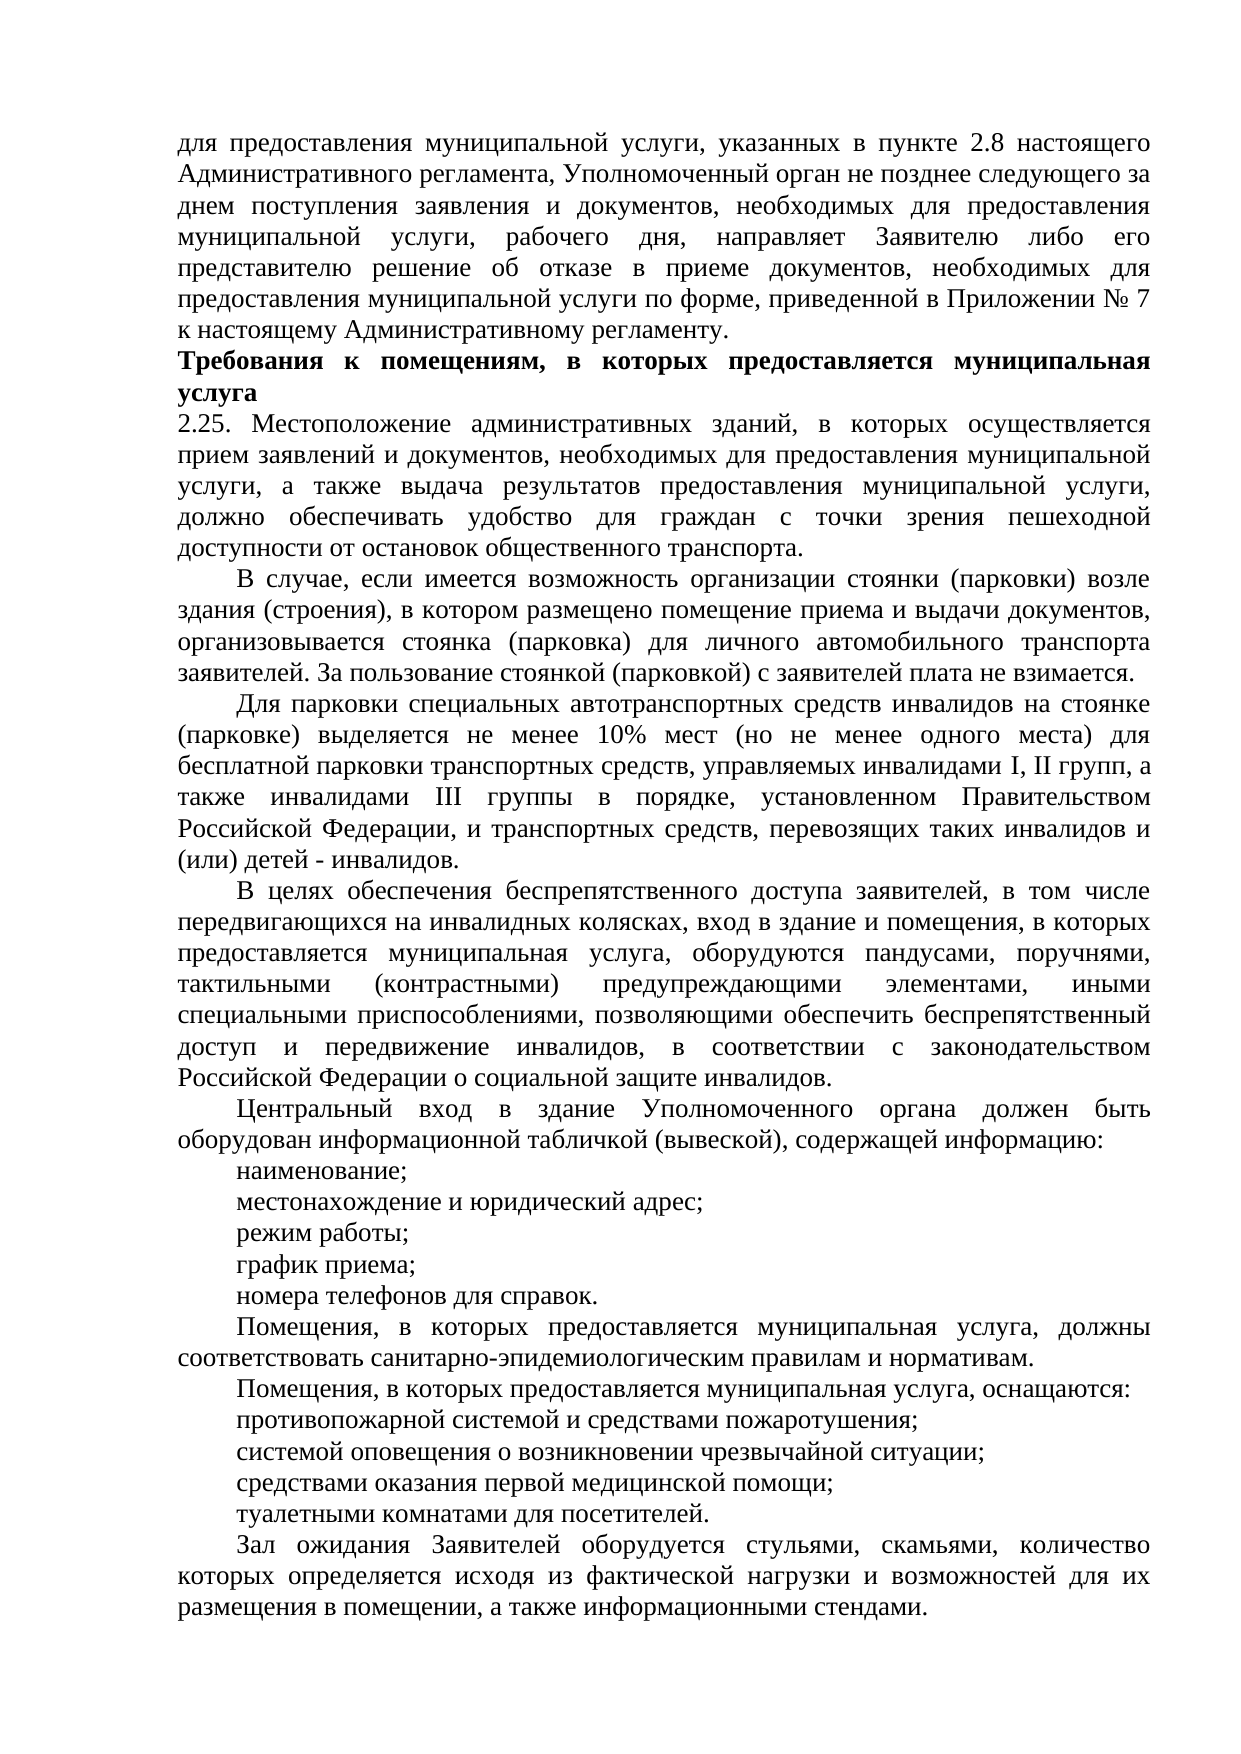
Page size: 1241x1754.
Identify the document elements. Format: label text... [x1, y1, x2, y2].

text туалетными комнатами для посетителей. [177, 1497, 1152, 1528]
text В целях обеспечения беспрепятственного доступа заявителей, в том числе передвигающихся на инвалидных колясках, вход в здание и помещения, в которых предоставляется муниципальная услуга, оборудуются пандусами, поручнями, тактильными (контрастными) предупреждающими элементами, иными специальными приспособлениями, позволяющими обеспечить беспрепятственный доступ и передвижение инвалидов, в соответствии с законодательством Российской Федерации о социальной защите инвалидов. [177, 874, 1152, 1092]
text В случае, если имеется возможность организации стоянки (парковки) возле здания (строения), в котором размещено помещение приема и выдачи документов, организовывается стоянка (парковка) для личного автомобильного транспорта заявителей. За пользование стоянкой (парковкой) с заявителей плата не взимается. [177, 562, 1152, 687]
text Помещения, в которых предоставляется муниципальная услуга, должны соответствовать санитарно-эпидемиологическим правилам и нормативам. [177, 1310, 1152, 1372]
text Центральный вход в здание Уполномоченного органа должен быть оборудован информационной табличкой (вывеской), содержащей информацию: [177, 1092, 1152, 1154]
text средствами оказания первой медицинской помощи; [177, 1466, 1152, 1497]
text Зал ожидания Заявителей оборудуется стульями, скамьями, количество которых определяется исходя из фактической нагрузки и возможностей для их размещения в помещении, а также информационными стендами. [177, 1528, 1152, 1621]
text Помещения, в которых предоставляется муниципальная услуга, оснащаются: [177, 1372, 1152, 1403]
text Для парковки специальных автотранспортных средств инвалидов на стоянке (парковке) выделяется не менее 10% мест (но не менее одного места) для бесплатной парковки транспортных средств, управляемых инвалидами I, II групп, а также инвалидами III группы в порядке, установленном Правительством Российской Федерации, и транспортных средств, перевозящих таких инвалидов и (или) детей - инвалидов. [177, 687, 1152, 874]
text номера телефонов для справок. [177, 1279, 1152, 1310]
text системой оповещения о возникновении чрезвычайной ситуации; [177, 1434, 1152, 1466]
text местонахождение и юридический адрес; [177, 1185, 1152, 1217]
text противопожарной системой и средствами пожаротушения; [177, 1403, 1152, 1434]
text Требования к помещениям, в которых предоставляется муниципальная услуга [177, 344, 1152, 407]
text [177, 126, 1152, 344]
text наименование; [177, 1154, 1152, 1185]
list Местоположение административных зданий, в которых осуществляется прием заявлений и документов, необходимых для предоставления муниципальной услуги, а также выдача результатов предоставления муниципальной услуги, должно обеспечивать удобство для граждан с точки зрения пешеходной доступности от остановок общественного транспорта. [177, 407, 1152, 562]
text график приема; [177, 1248, 1152, 1279]
text режим работы; [177, 1217, 1152, 1248]
